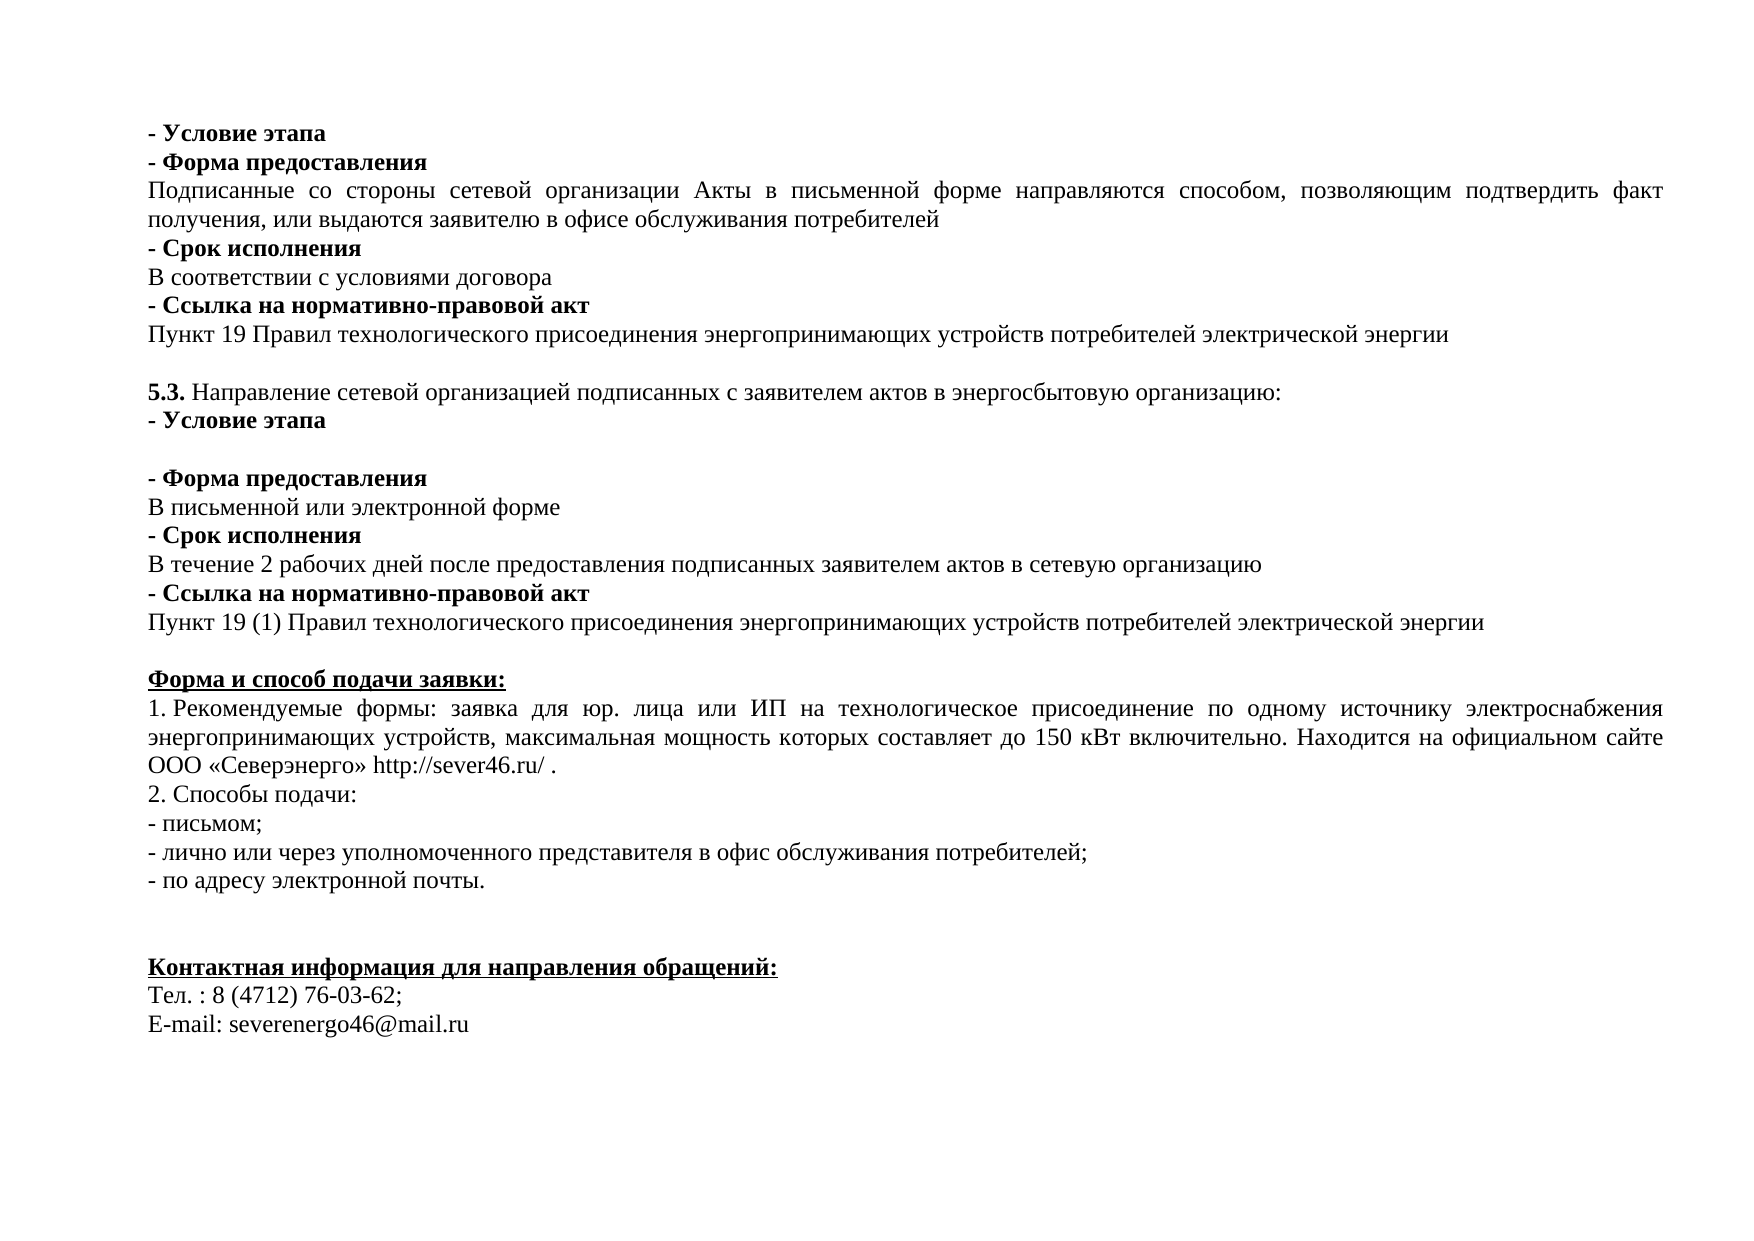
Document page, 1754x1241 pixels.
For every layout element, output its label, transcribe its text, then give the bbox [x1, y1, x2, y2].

text Форма и способ подачи заявки: [148, 664, 1665, 693]
text - Форма предоставления [148, 147, 1665, 176]
text Пункт 19 (1) Правил технологического присоединения энергопринимающих устройств потребителей электрической энергии [148, 607, 1665, 636]
text - Срок исполнения [148, 521, 1665, 549]
text - Срок исполнения [148, 233, 1665, 262]
text - письмом; [148, 808, 1665, 837]
text Подписанные со стороны сетевой организации Акты в письменной форме направляются способом, позволяющим подтвердить факт получения, или выдаются заявителю в офисе обслуживания потребителей [148, 176, 1665, 233]
text - Условие этапа [148, 118, 1665, 147]
text В течение 2 рабочих дней после предоставления подписанных заявителем актов в сетевую организацию [148, 549, 1665, 578]
text Пункт 19 Правил технологического присоединения энергопринимающих устройств потребителей электрической энергии [148, 319, 1665, 348]
text - по адресу электронной почты. [148, 866, 1665, 894]
text 2. Способы подачи: [148, 779, 1665, 808]
text - Условие этапа [148, 406, 1665, 434]
text - Форма предоставления [148, 463, 1665, 492]
text - лично или через уполномоченного представителя в офис обслуживания потребителей; [148, 837, 1665, 866]
text - Ссылка на нормативно-правовой акт [148, 578, 1665, 607]
text В соответствии с условиями договора [148, 262, 1665, 291]
text Тел. : 8 (4712) 76-03-62; [148, 981, 1665, 1009]
text Контактная информация для направления обращений: [148, 952, 1665, 981]
text В письменной или электронной форме [148, 492, 1665, 521]
text 5.3. Направление сетевой организацией подписанных с заявителем актов в энергосбытовую организацию: [148, 377, 1665, 406]
text - Ссылка на нормативно-правовой акт [148, 291, 1665, 319]
text 1. Рекомендуемые формы: заявка для юр. лица или ИП на технологическое присоединение по одному источнику электроснабжения энергопринимающих устройств, максимальная мощность которых составляет до 150 кВт включительно. Находится на официальном сайте ООО «Северэнерго» http://sever46.ru/ . [148, 693, 1665, 779]
text Е-mail: severenergo46@mail.ru [148, 1009, 1665, 1038]
